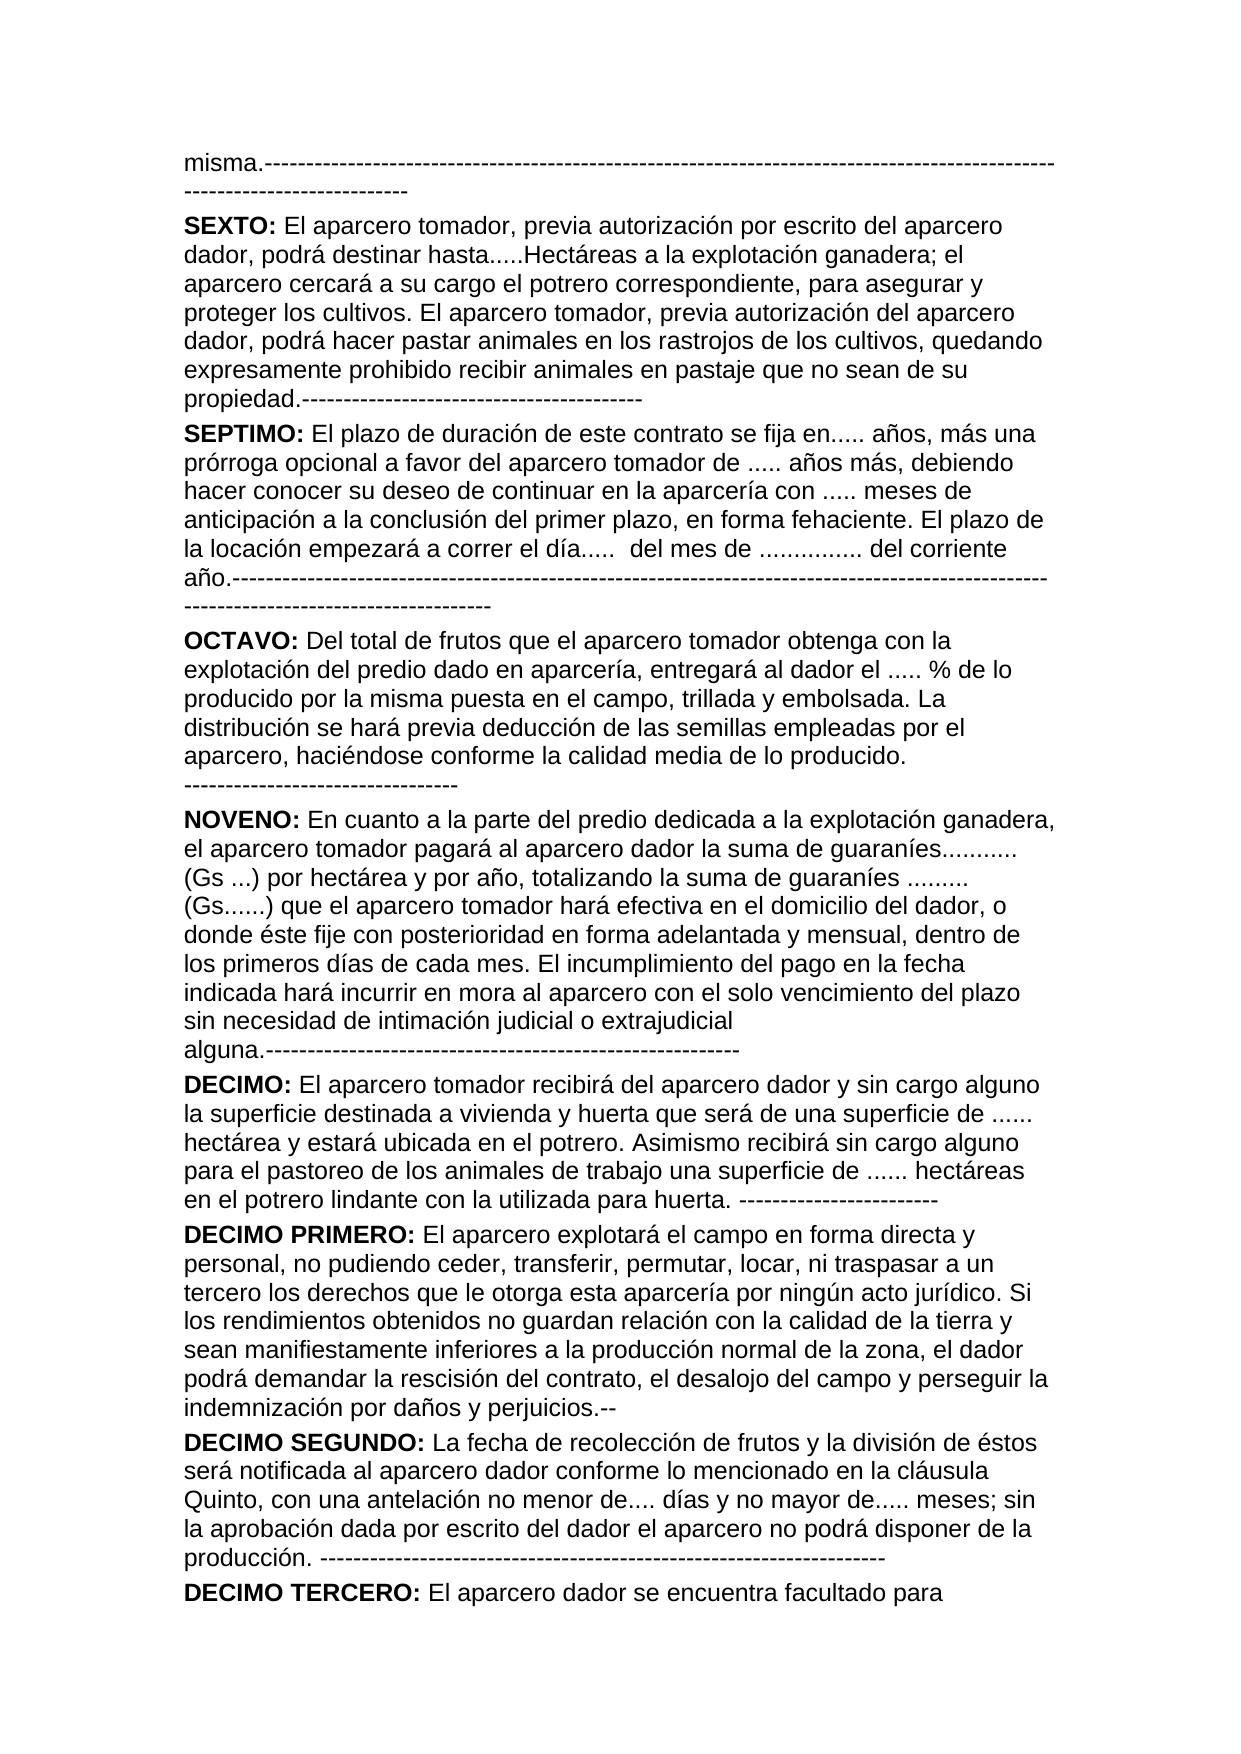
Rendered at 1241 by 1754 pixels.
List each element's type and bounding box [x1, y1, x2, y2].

table_cell [177, 148, 1063, 1606]
